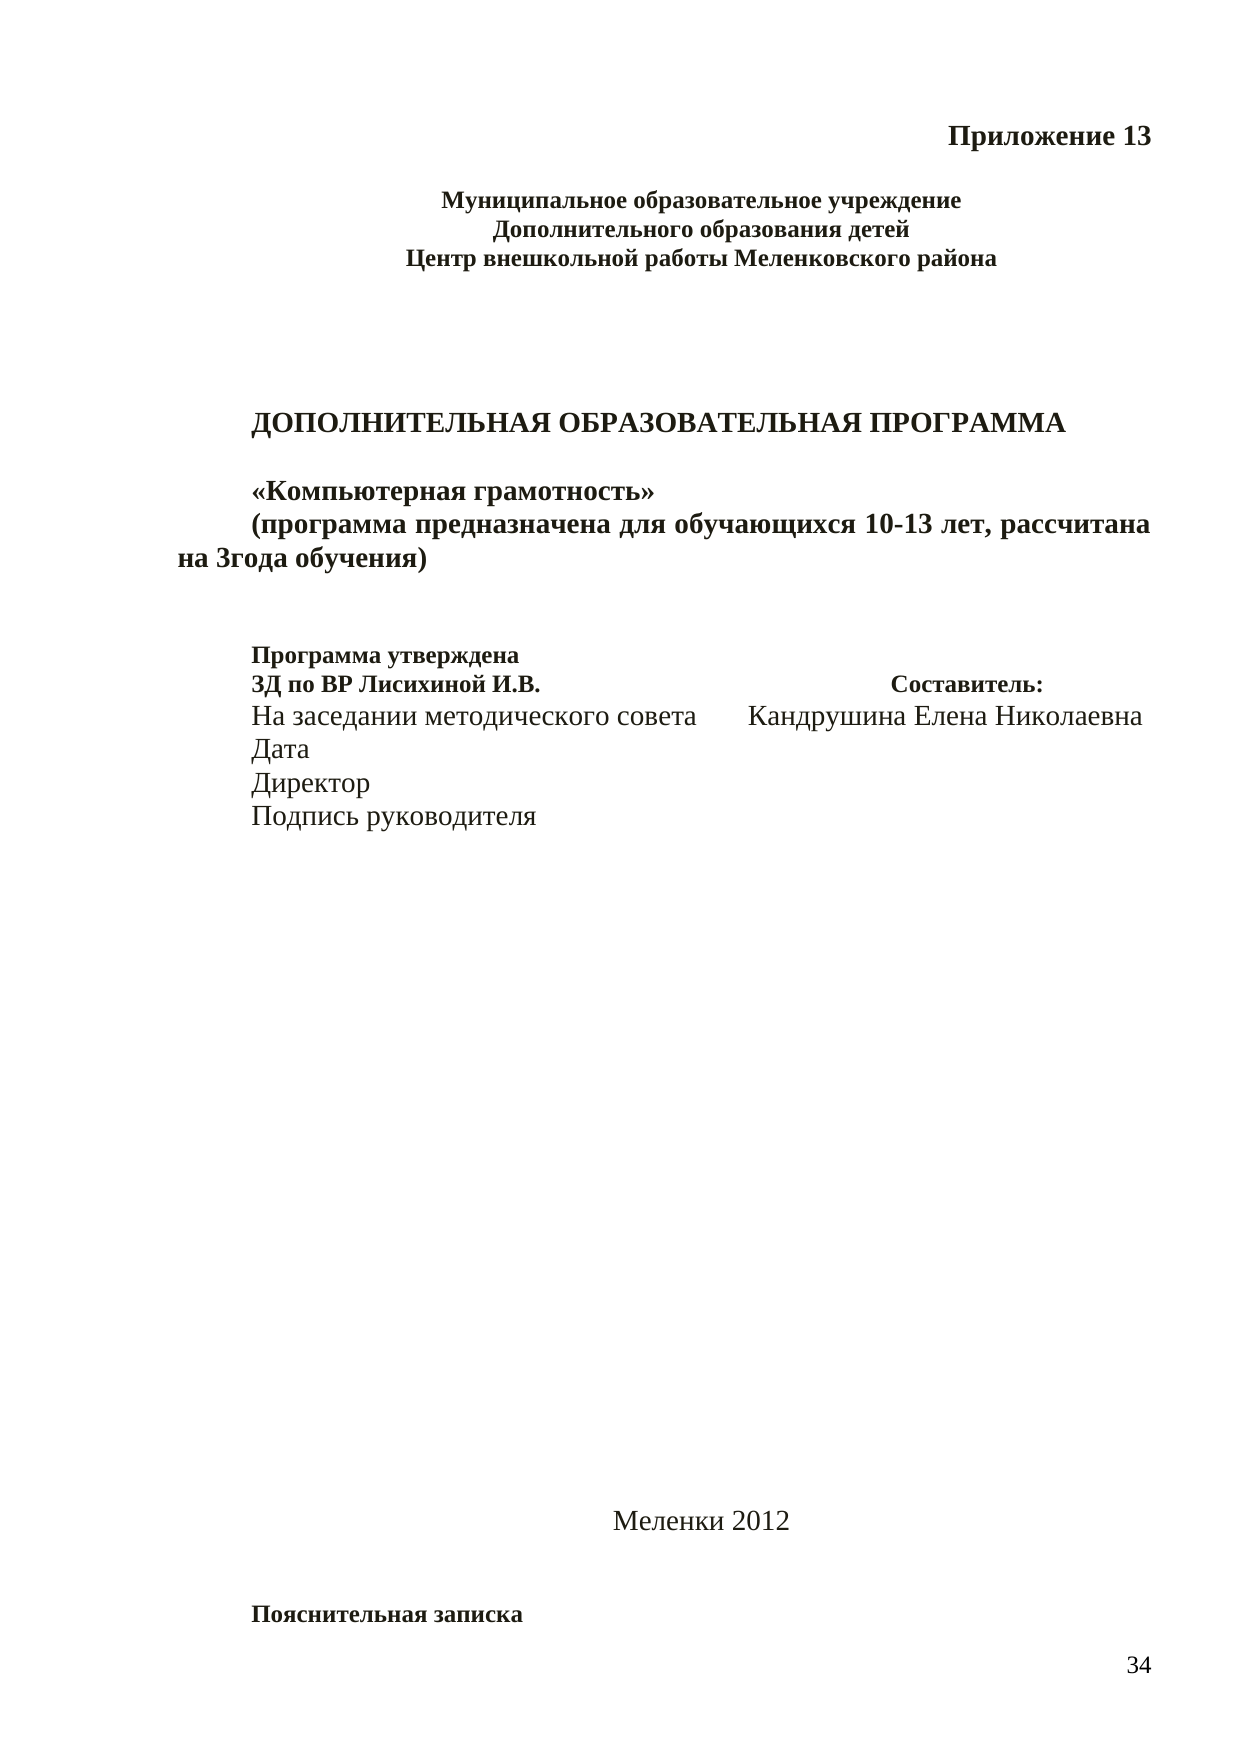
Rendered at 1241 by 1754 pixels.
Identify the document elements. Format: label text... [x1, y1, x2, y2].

text Директор [177, 765, 1152, 798]
text Меленки 2012 [177, 1503, 1152, 1536]
text Центр внешкольной работы Меленковского района [177, 243, 1152, 271]
text Подпись руководителя [177, 798, 1152, 832]
text (программа предназначена для обучающихся 10-13 лет, рассчитана на 3года обучения) [177, 506, 1152, 573]
text «Компьютерная грамотность» [177, 473, 1152, 506]
text Дата [177, 731, 1152, 765]
text Муниципальное образовательное учреждение [177, 185, 1152, 214]
text ДОПОЛНИТЕЛЬНАЯ ОБРАЗОВАТЕЛЬНАЯ ПРОГРАММА [177, 406, 1152, 439]
text Пояснительная записка [177, 1599, 1152, 1627]
text Программа утверждена [177, 640, 1152, 669]
text Приложение 13 [177, 118, 1152, 152]
text ЗД по ВР Лисихиной И.В. Составитель: [177, 669, 1152, 698]
text На заседании методического совета Кандрушина Елена Николаевна [177, 698, 1152, 731]
text Дополнительного образования детей [177, 214, 1152, 243]
